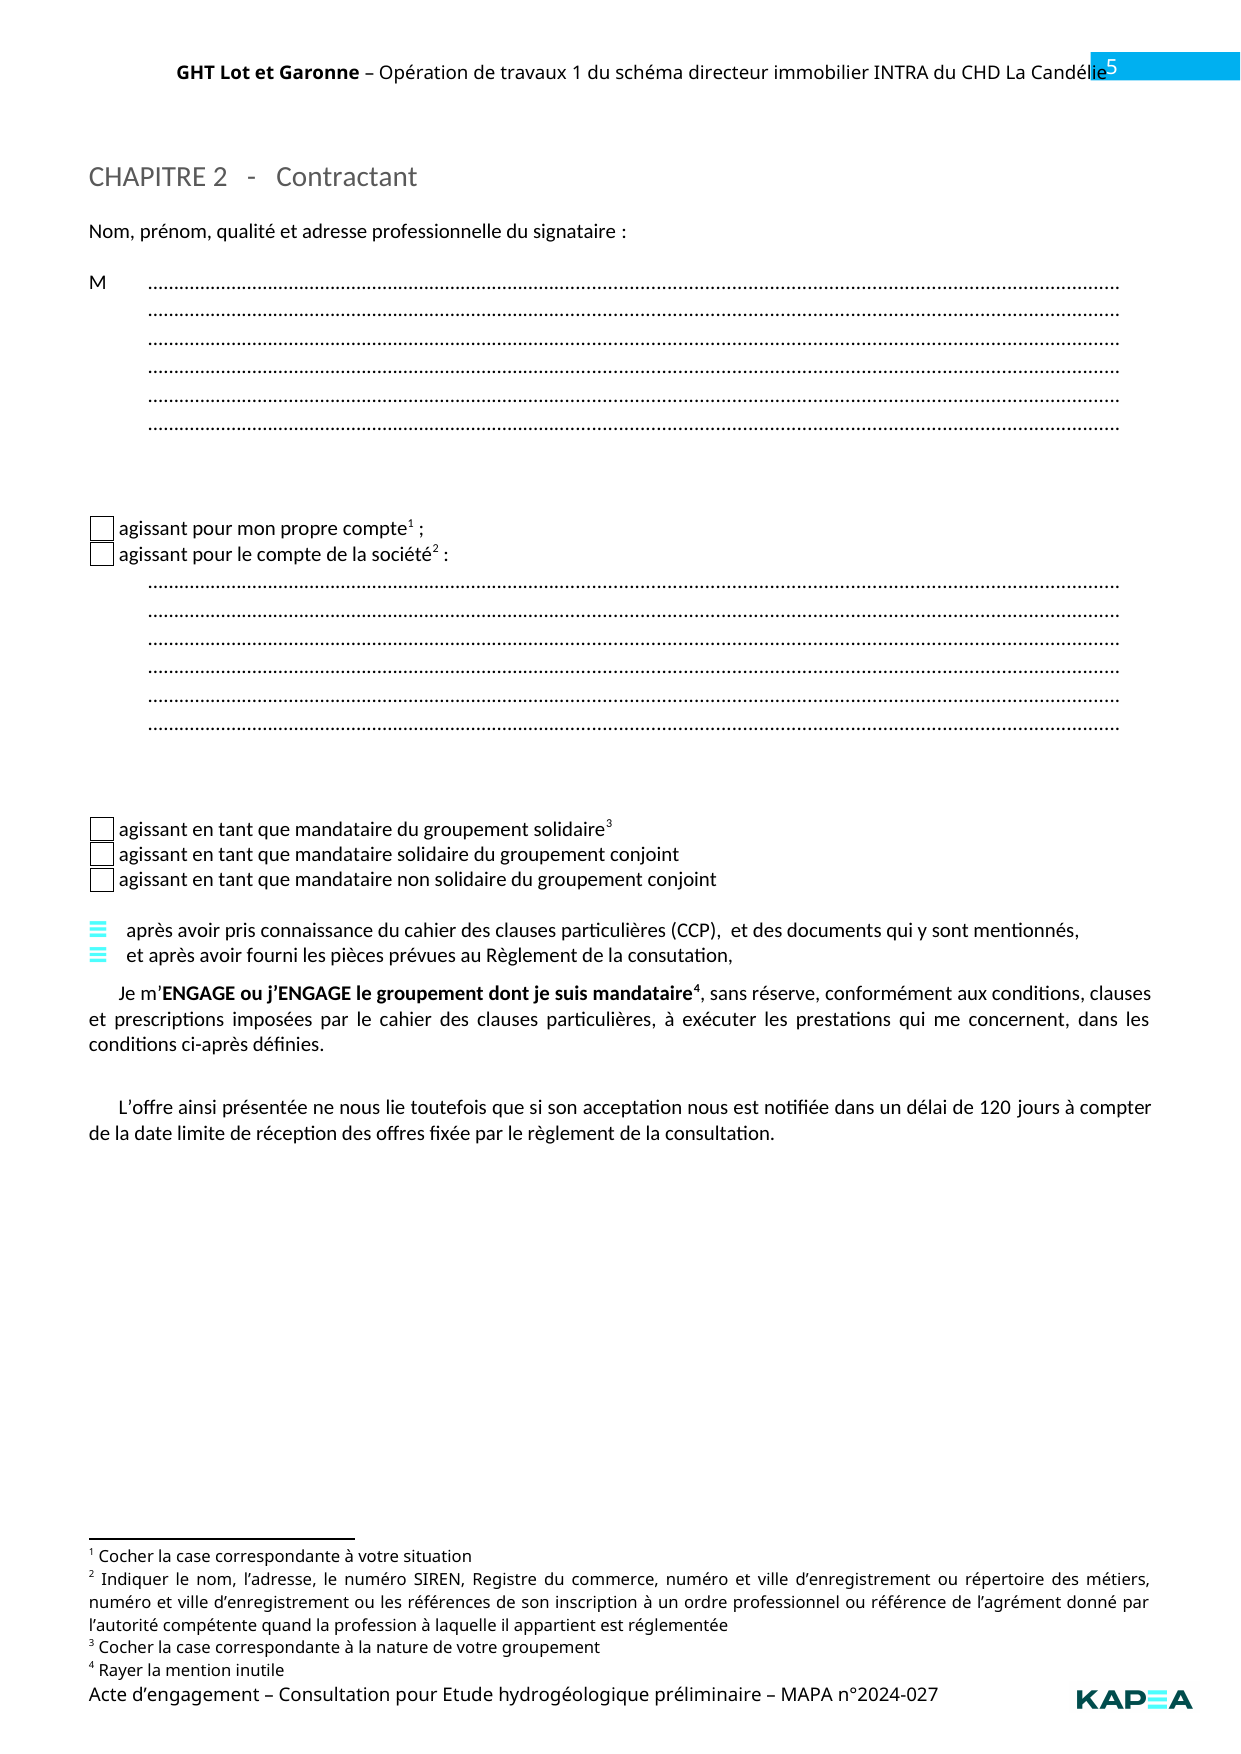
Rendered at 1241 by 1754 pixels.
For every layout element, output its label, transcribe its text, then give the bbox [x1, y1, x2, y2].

text agissant pour mon propre compte ; [89, 515, 1152, 541]
text agissant en tant que mandataire non solidaire du groupement conjoint [89, 867, 1152, 892]
picture [89, 946, 107, 963]
text L’offre ainsi présentée ne nous lie toutefois que si son acceptation nous est notifiée dans un délai de 120 jours à compter de la date limite de réception des offres fixée par le règlement de la consultation. [89, 1094, 1152, 1145]
text M [89, 269, 1152, 294]
text agissant pour le compte de la société : [89, 541, 1152, 566]
picture [89, 920, 107, 938]
text agissant en tant que mandataire du groupement solidaire [89, 816, 1152, 841]
picture [1068, 1681, 1200, 1713]
subtitle Contractant [89, 158, 1152, 193]
text agissant en tant que mandataire solidaire du groupement conjoint [89, 841, 1152, 867]
list et après avoir fourni les pièces prévues au Règlement de la consutation, [89, 942, 1152, 968]
list après avoir pris connaissance du cahier des clauses particulières (CCP), et des documents qui y sont mentionnés, [89, 917, 1152, 942]
text Nom, prénom, qualité et adresse professionnelle du signataire : [89, 218, 1152, 244]
text Je m’ENGAGE ou j’ENGAGE le groupement dont je suis mandataire, sans réserve, conformément aux conditions, clauses et prescriptions imposées par le cahier des clauses particulières, à exécuter les prestations qui me concernent, dans les conditions ci-après définies. [89, 980, 1152, 1057]
